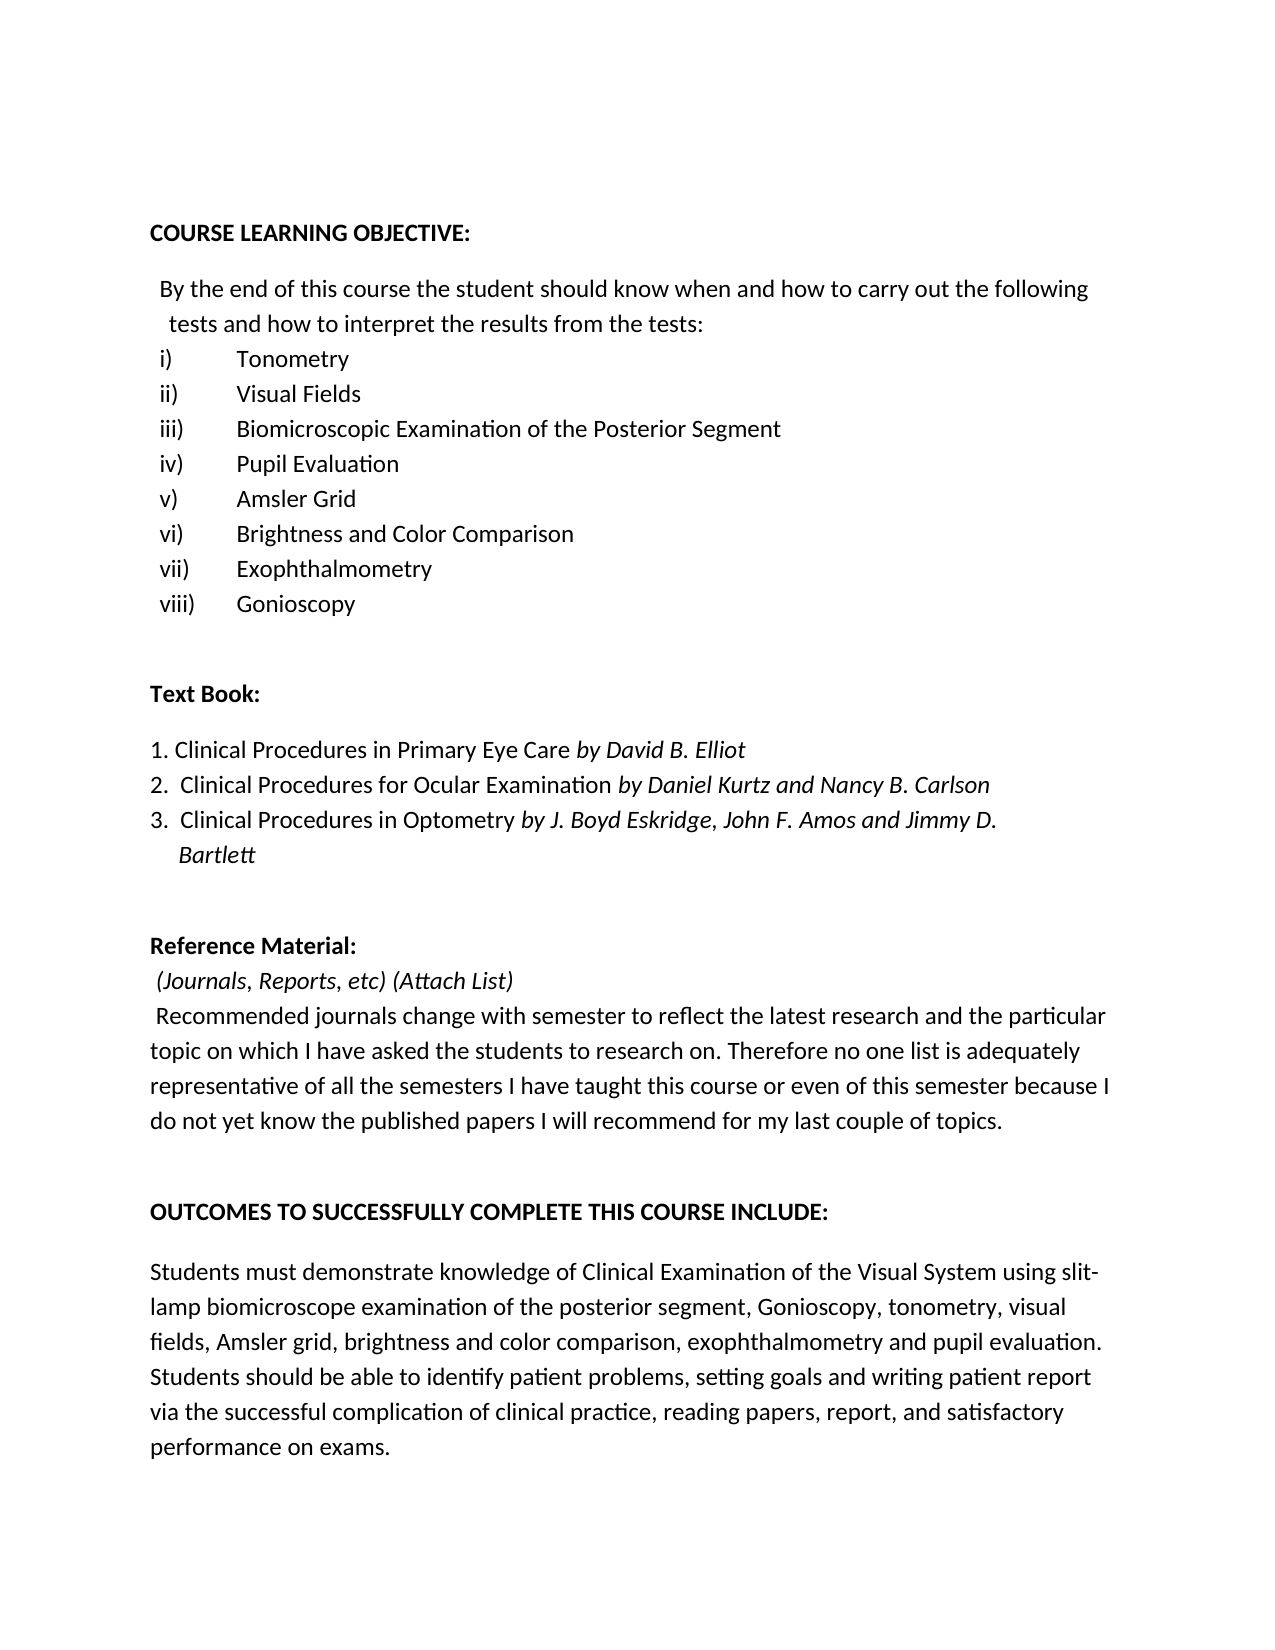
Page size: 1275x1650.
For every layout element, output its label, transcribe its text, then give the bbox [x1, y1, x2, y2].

text OUTCOMES TO SUCCESSFULLY COMPLETE THIS COURSE INCLUDE: [150, 1196, 1125, 1227]
text Bartlett [150, 839, 1125, 870]
list Exophthalmometry [159, 553, 1125, 583]
list Tonometry [159, 343, 1125, 373]
list Amsler Grid [159, 483, 1125, 513]
text 2. Clinical Procedures for Ocular Examination by Daniel Kurtz and Nancy B. Carlson [150, 769, 1125, 800]
text By the end of this course the student should know when and how to carry out the following tests and how to interpret the results from the tests: [159, 273, 1125, 338]
text Reference Material: [150, 930, 1125, 961]
list Pupil Evaluation [159, 448, 1125, 478]
text Students must demonstrate knowledge of Clinical Examination of the Visual System using slit-lamp biomicroscope examination of the posterior segment, Gonioscopy, tonometry, visual fields, Amsler grid, brightness and color comparison, exophthalmometry and pupil evaluation. Students should be able to identify patient problems, setting goals and writing patient report via the successful complication of clinical practice, reading papers, report, and satisfactory performance on exams. [150, 1256, 1125, 1462]
text Text Book: [150, 678, 1125, 709]
list Brightness and Color Comparison [159, 518, 1125, 548]
text 1. Clinical Procedures in Primary Eye Care by David B. Elliot [150, 734, 1125, 765]
text COURSE LEARNING OBJECTIVE: [150, 217, 1125, 247]
list Gonioscopy [159, 588, 1125, 618]
text 3. Clinical Procedures in Optometry by J. Boyd Eskridge, John F. Amos and Jimmy D. [150, 804, 1125, 835]
text Recommended journals change with semester to reflect the latest research and the particular topic on which I have asked the students to research on. Therefore no one list is adequately representative of all the semesters I have taught this course or even of this semester because I do not yet know the published papers I will recommend for my last couple of topics. [150, 1000, 1125, 1136]
text (Journals, Reports, etc) (Attach List) [150, 965, 1125, 996]
list Visual Fields [159, 378, 1125, 408]
list Biomicroscopic Examination of the Posterior Segment [159, 413, 1125, 443]
